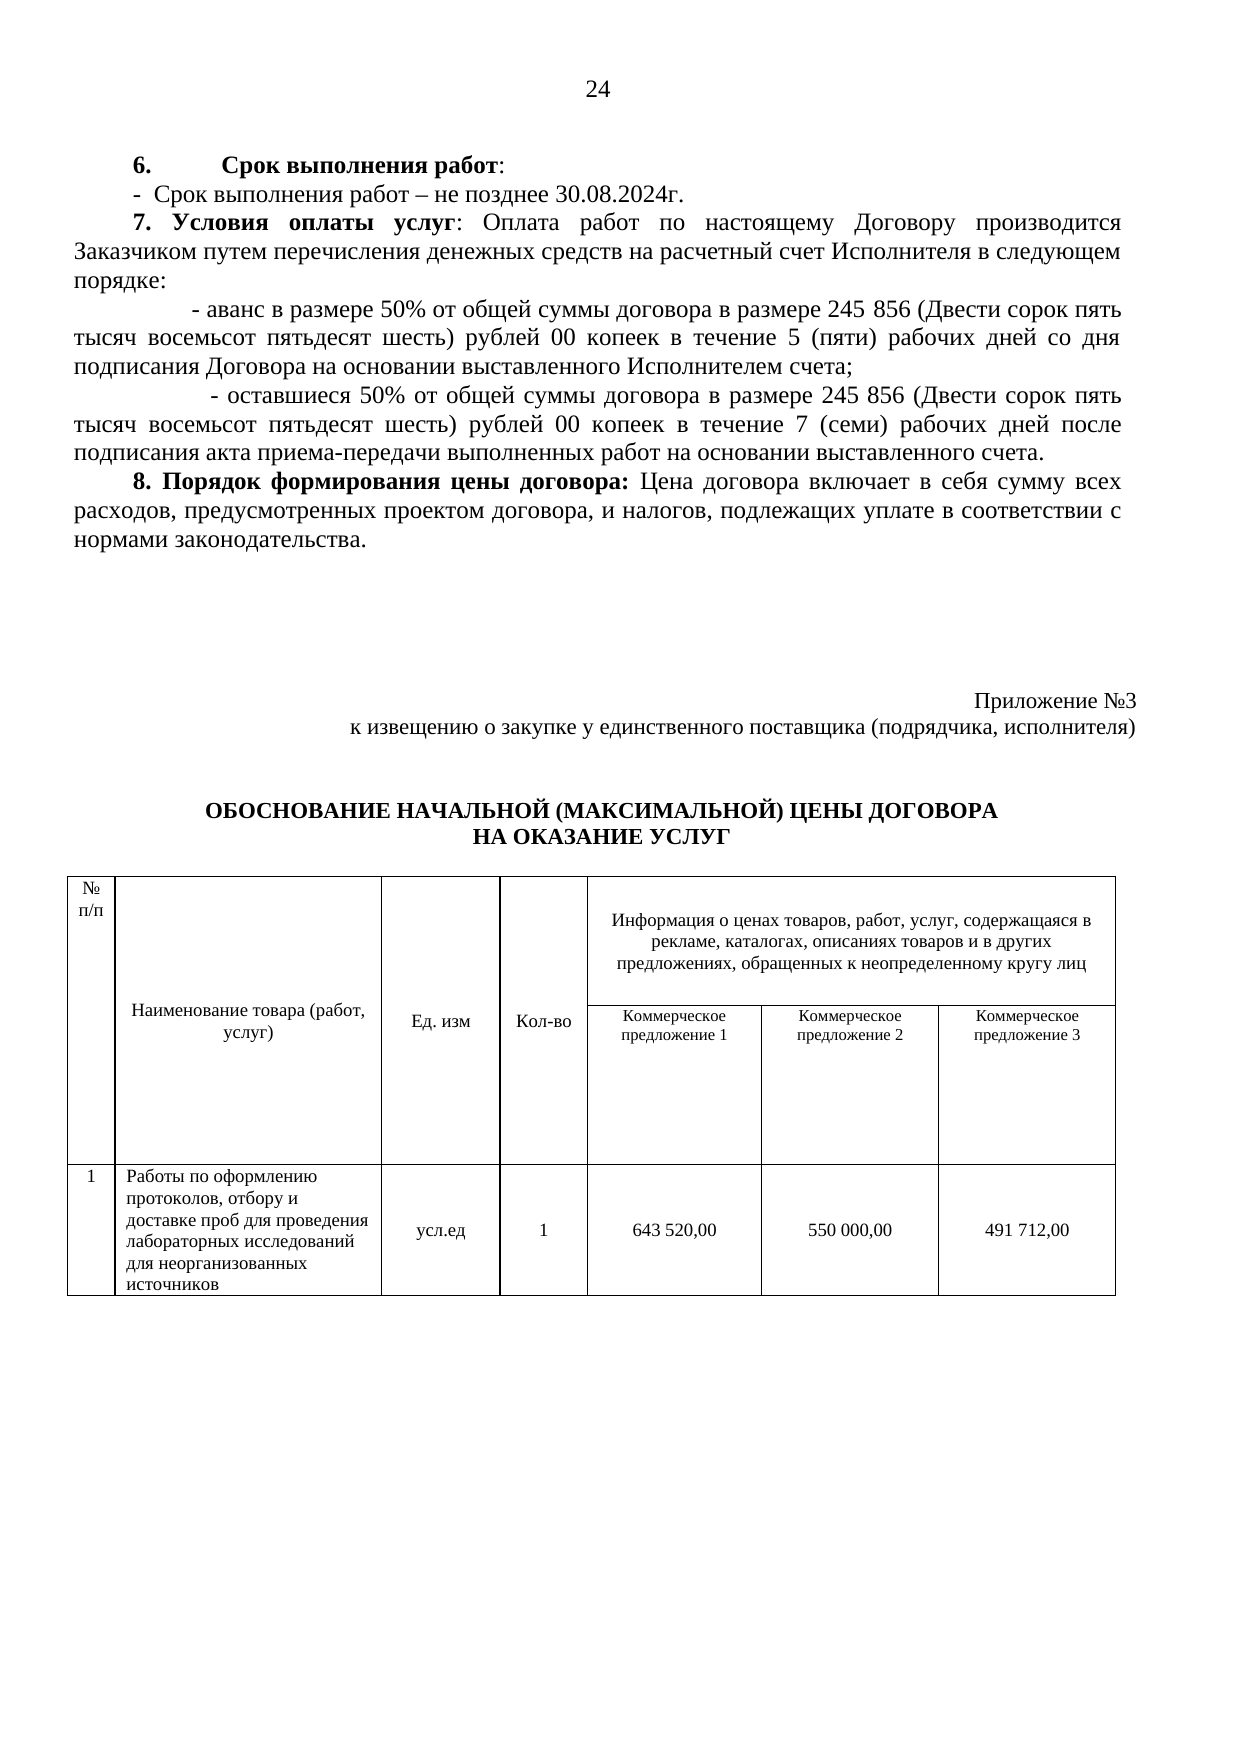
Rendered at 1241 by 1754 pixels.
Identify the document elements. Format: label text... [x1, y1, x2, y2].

list Срок выполнения работ: [74, 150, 1122, 179]
text - оставшиеся 50% от общей суммы договора в размере 245 856 (Двести сорок пять тысяч восемьсот пятьдесят шесть) рублей 00 копеек в течение 7 (семи) рабочих дней после подписания акта приема-передачи выполненных работ на основании выставленного счета. [74, 380, 1122, 466]
text 7. Условия оплаты услуг: Оплата работ по настоящему Договору производится Заказчиком путем перечисления денежных средств на расчетный счет Исполнителя в следующем порядке: [74, 207, 1122, 294]
text - Срок выполнения работ – не позднее 30.08.2024г. [74, 179, 1122, 207]
text - аванс в размере 50% от общей суммы договора в размере 245 856 (Двести сорок пять тысяч восемьсот пятьдесят шесть) рублей 00 копеек в течение 5 (пяти) рабочих дней со дня подписания Договора на основании выставленного Исполнителем счета; [74, 294, 1122, 380]
text 8. Порядок формирования цены договора: Цена договора включает в себя сумму всех расходов, предусмотренных проектом договора, и налогов, подлежащих уплате в соответствии с нормами законодательства. [74, 466, 1122, 552]
